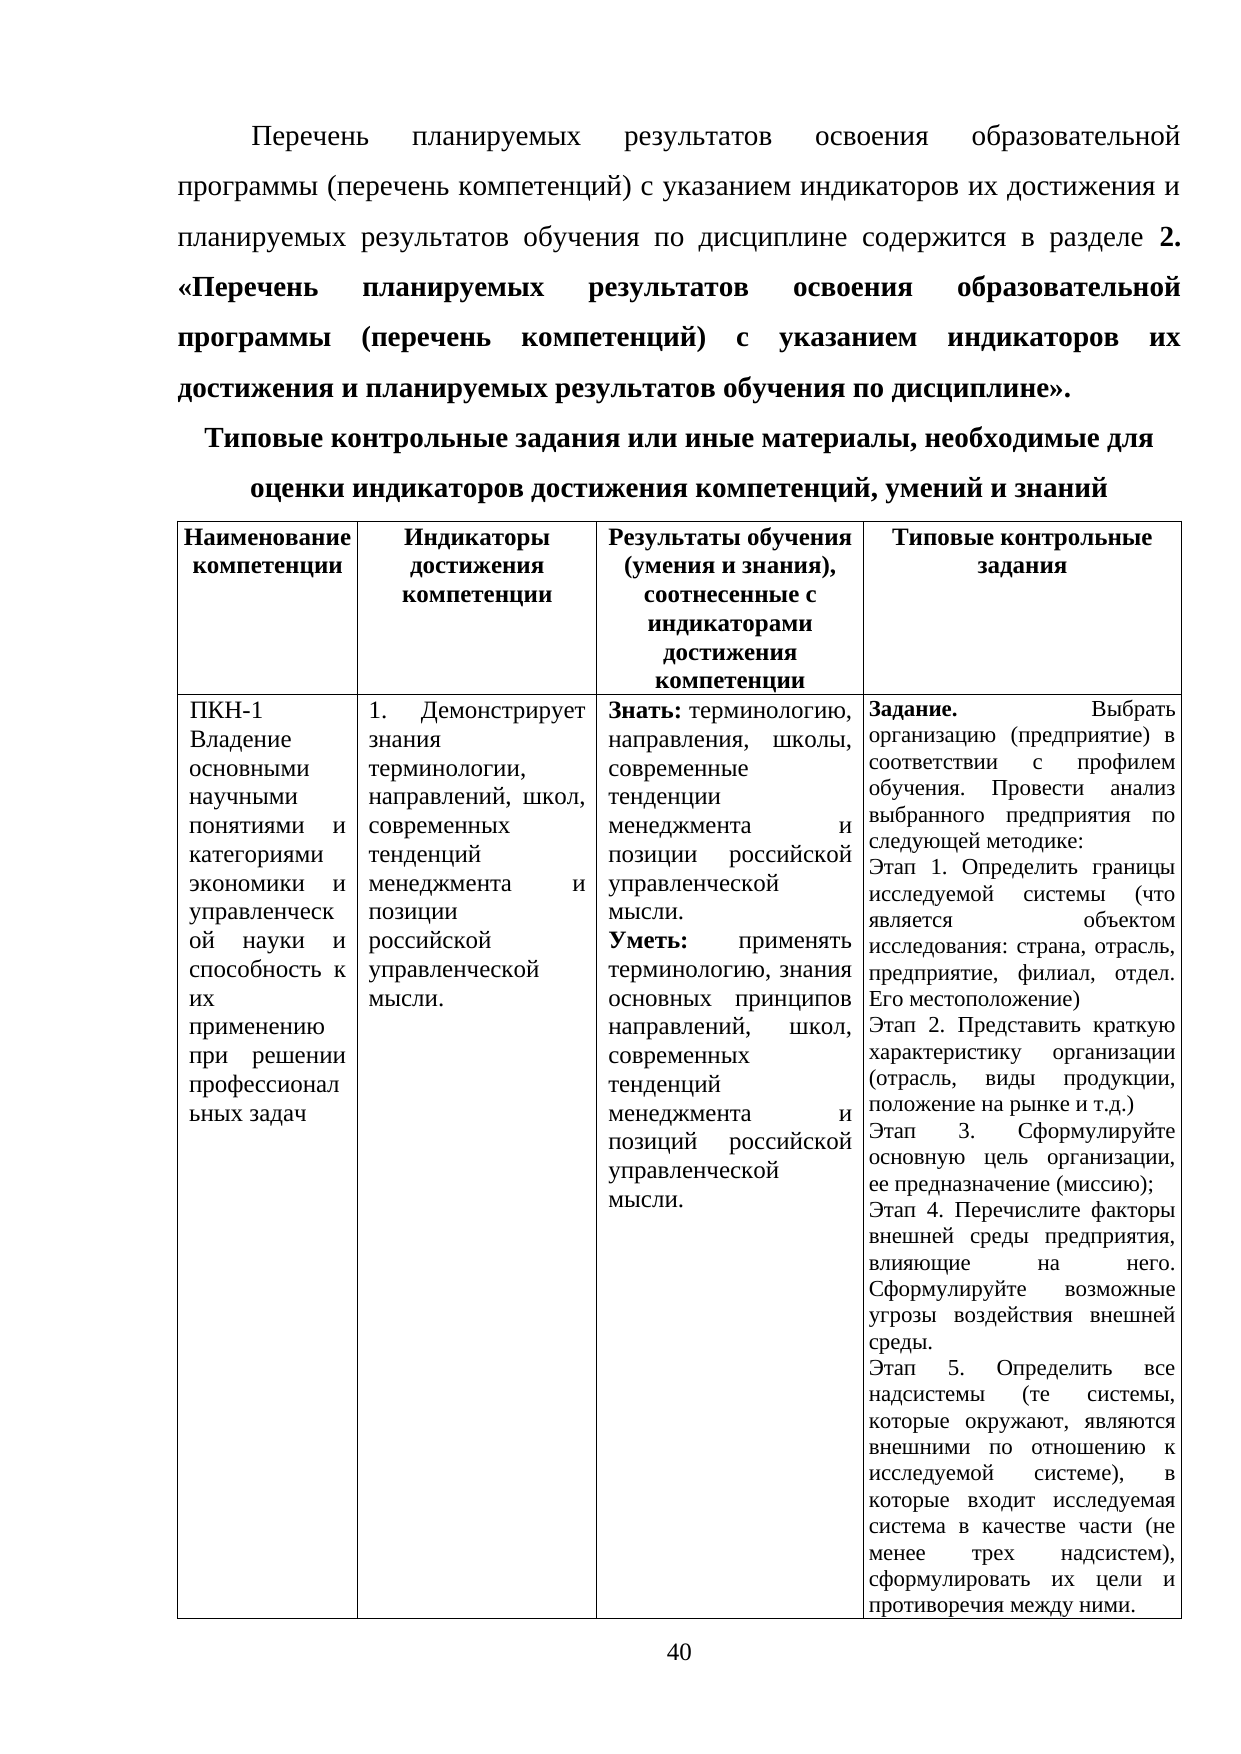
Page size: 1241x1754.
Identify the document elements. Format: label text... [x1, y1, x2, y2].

text Перечень планируемых результатов освоения образовательной программы (перечень компетенций) с указанием индикаторов их достижения и планируемых результатов обучения по дисциплине содержится в разделе 2. «Перечень планируемых результатов освоения образовательной программы (перечень компетенций) с указанием индикаторов их достижения и планируемых результатов обучения по дисциплине». [177, 118, 1181, 403]
text Типовые контрольные задания или иные материалы, необходимые для оценки индикаторов достижения компетенций, умений и знаний [177, 420, 1181, 504]
table_header Индикаторы достижения компетенции [358, 522, 596, 694]
table_header Наименование компетенции [178, 522, 357, 694]
table_header Результаты обучения (умения и знания), соотнесенные с индикаторами достижения компетенции [597, 522, 863, 694]
table_header Типовые контрольные задания [864, 522, 1181, 694]
